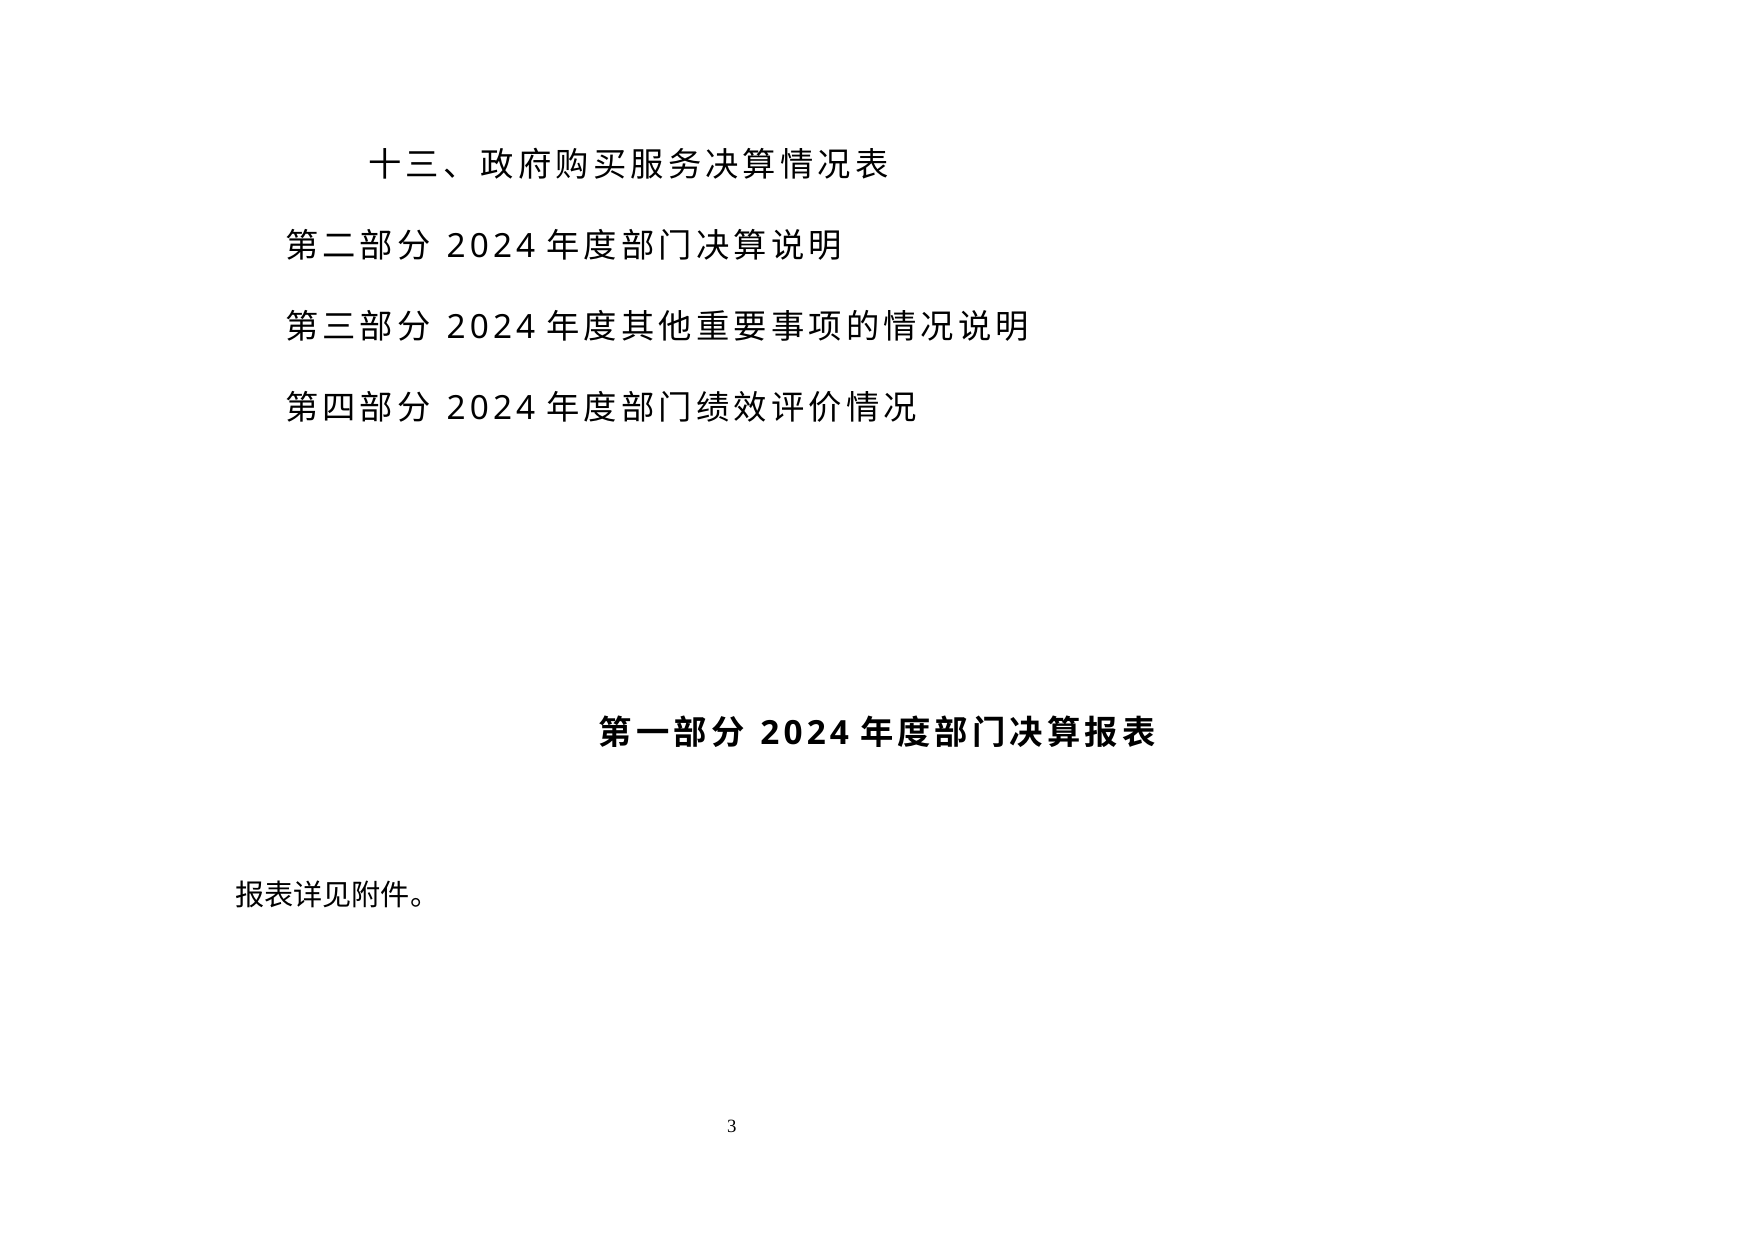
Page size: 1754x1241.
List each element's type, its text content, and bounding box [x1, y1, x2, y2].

text 第四部分 2024年度部门绩效评价情况 [118, 373, 1636, 438]
text 十三、政府购买服务决算情况表 [118, 129, 1636, 194]
text 报表详见附件。 [118, 860, 1636, 925]
text 第二部分 2024年度部门决算说明 [118, 210, 1636, 275]
text 第三部分 2024年度其他重要事项的情况说明 [118, 292, 1636, 357]
text 第一部分 2024年度部门决算报表 [118, 698, 1636, 763]
